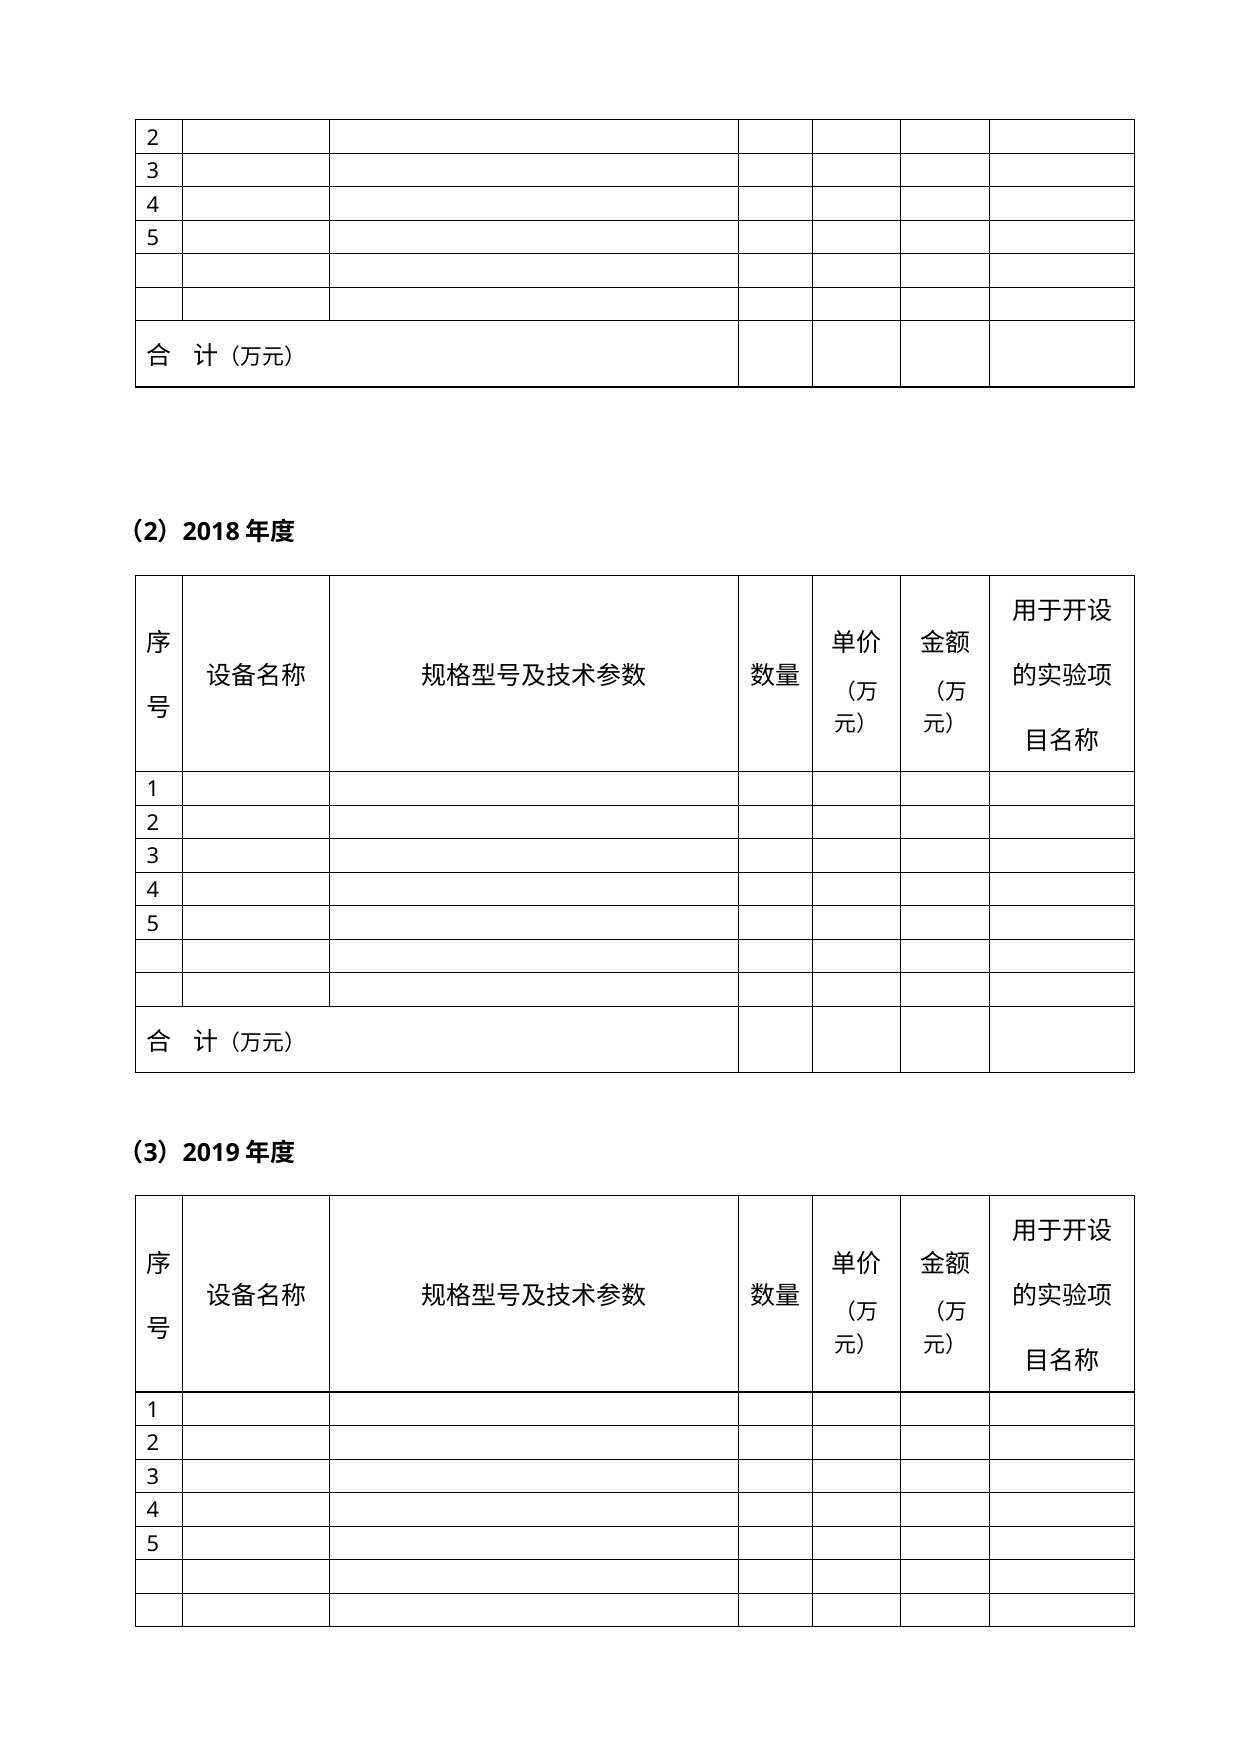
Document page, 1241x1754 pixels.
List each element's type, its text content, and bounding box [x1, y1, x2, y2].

table_cell [330, 873, 738, 905]
table_cell [183, 1594, 329, 1626]
table_cell [330, 1493, 738, 1526]
table_cell [183, 1527, 329, 1559]
table_header 用于开设的实验项目名称 [990, 576, 1134, 771]
table_header 数量 [739, 576, 812, 771]
table_cell 5 [136, 1527, 182, 1559]
table_cell [183, 906, 329, 939]
table_cell [813, 1594, 900, 1626]
table_header 规格型号及技术参数 [330, 1196, 738, 1391]
table_cell [136, 940, 182, 972]
table_cell [183, 772, 329, 804]
table_cell [990, 1493, 1134, 1526]
table_cell [330, 154, 738, 186]
table_header 单价（万元） [813, 576, 900, 771]
table_cell [330, 221, 738, 253]
table_cell [739, 1460, 812, 1492]
table_cell [136, 1594, 182, 1626]
table_cell [813, 873, 900, 905]
table_cell [990, 1393, 1134, 1425]
table_cell [739, 254, 812, 287]
table_cell 4 [136, 187, 182, 220]
table_cell 合 计（万元） [136, 1007, 738, 1072]
table_cell [330, 806, 738, 838]
table_cell [901, 321, 989, 386]
table_cell [183, 120, 329, 153]
table_cell [901, 120, 989, 153]
table_cell [990, 772, 1134, 804]
table_cell [739, 1560, 812, 1593]
table_cell [739, 906, 812, 939]
table_cell [739, 187, 812, 220]
table_cell [813, 254, 900, 287]
table_cell [901, 1393, 989, 1425]
table_cell [813, 940, 900, 972]
table_cell 2 [136, 1426, 182, 1458]
table_cell [739, 1393, 812, 1425]
table_cell [813, 120, 900, 153]
text （2）2018年度 [118, 497, 1152, 562]
table_cell [330, 1426, 738, 1458]
table_cell [901, 973, 989, 1006]
table_cell [990, 1594, 1134, 1626]
table_cell [901, 1460, 989, 1492]
table_cell [183, 1560, 329, 1593]
table_cell [813, 321, 900, 386]
table_header 设备名称 [183, 1196, 329, 1391]
table_cell 2 [136, 806, 182, 838]
table_cell [901, 806, 989, 838]
table_cell [813, 806, 900, 838]
table_cell [990, 973, 1134, 1006]
table_header 金额（万元） [901, 1196, 989, 1391]
table_cell [183, 154, 329, 186]
table_header 数量 [739, 1196, 812, 1391]
table_header 金额（万元） [901, 576, 989, 771]
table_cell [330, 1594, 738, 1626]
table_cell [990, 1426, 1134, 1458]
table_cell [739, 288, 812, 320]
table_cell [136, 973, 182, 1006]
table_cell [183, 254, 329, 287]
table_cell 3 [136, 839, 182, 872]
table_cell [183, 221, 329, 253]
table_cell [183, 839, 329, 872]
table_cell [330, 254, 738, 287]
table_cell [901, 772, 989, 804]
table_cell [990, 906, 1134, 939]
table_cell [330, 1560, 738, 1593]
table_cell [813, 221, 900, 253]
table_cell 3 [136, 1460, 182, 1492]
table_cell [183, 1460, 329, 1492]
table_cell [183, 288, 329, 320]
table_cell [183, 973, 329, 1006]
table_header 规格型号及技术参数 [330, 576, 738, 771]
table_cell [813, 1493, 900, 1526]
table_cell [183, 1393, 329, 1425]
table_cell [901, 1527, 989, 1559]
table_cell [990, 187, 1134, 220]
table_cell [739, 940, 812, 972]
table_cell [330, 1460, 738, 1492]
table_cell [813, 839, 900, 872]
table_cell [901, 221, 989, 253]
table_cell [813, 154, 900, 186]
table_cell [739, 1527, 812, 1559]
table_cell [183, 1426, 329, 1458]
table_cell 1 [136, 1393, 182, 1425]
table_cell [990, 254, 1134, 287]
table_cell 4 [136, 873, 182, 905]
table_cell [739, 1493, 812, 1526]
table_cell [183, 940, 329, 972]
table_header 序号 [136, 576, 182, 771]
table_cell 4 [136, 1493, 182, 1526]
table_cell [990, 1460, 1134, 1492]
table_cell [330, 120, 738, 153]
table_cell [739, 806, 812, 838]
table_cell [739, 321, 812, 386]
table_cell [990, 154, 1134, 186]
table_cell [739, 154, 812, 186]
table_cell [990, 806, 1134, 838]
table_cell [739, 839, 812, 872]
table_cell [901, 873, 989, 905]
table_cell [739, 1007, 812, 1072]
table_cell [990, 120, 1134, 153]
table_cell [813, 288, 900, 320]
table_cell [813, 1007, 900, 1072]
table_cell [901, 839, 989, 872]
table_cell [183, 806, 329, 838]
table_cell [813, 906, 900, 939]
table_header 设备名称 [183, 576, 329, 771]
table_cell 1 [136, 772, 182, 804]
table_cell [330, 973, 738, 1006]
table_cell [901, 1560, 989, 1593]
table_cell [990, 321, 1134, 386]
table_cell [901, 254, 989, 287]
table_cell [901, 1007, 989, 1072]
table_cell [901, 288, 989, 320]
table_header 单价（万元） [813, 1196, 900, 1391]
table_cell [813, 1426, 900, 1458]
table_cell [739, 221, 812, 253]
table_cell [901, 154, 989, 186]
table_cell [739, 772, 812, 804]
table_cell 合 计（万元） [136, 321, 738, 386]
table_cell [330, 839, 738, 872]
table_cell [901, 940, 989, 972]
table_cell 3 [136, 154, 182, 186]
table_cell [990, 1560, 1134, 1593]
table_header 序号 [136, 1196, 182, 1391]
table_cell [136, 254, 182, 287]
table_cell [990, 873, 1134, 905]
table_cell [330, 906, 738, 939]
table_header 用于开设的实验项目名称 [990, 1196, 1134, 1391]
table_cell [330, 772, 738, 804]
table_cell [813, 1460, 900, 1492]
table_cell [739, 1426, 812, 1458]
table_cell [813, 973, 900, 1006]
table_cell [813, 772, 900, 804]
table_cell [990, 288, 1134, 320]
table_cell [990, 839, 1134, 872]
table_cell [330, 940, 738, 972]
table_cell [813, 187, 900, 220]
table_cell [990, 940, 1134, 972]
table_cell [330, 187, 738, 220]
table_cell [813, 1560, 900, 1593]
table_cell [136, 288, 182, 320]
table_cell [901, 1426, 989, 1458]
table_cell [183, 1493, 329, 1526]
table_cell [990, 1007, 1134, 1072]
table_cell [901, 906, 989, 939]
table_cell [901, 187, 989, 220]
table_cell [813, 1527, 900, 1559]
table_cell [990, 221, 1134, 253]
table_cell 5 [136, 221, 182, 253]
table_cell 2 [136, 120, 182, 153]
text （3）2019年度 [118, 1118, 1152, 1183]
table_cell [330, 1527, 738, 1559]
table_cell [739, 120, 812, 153]
table_cell [739, 973, 812, 1006]
table_cell [136, 1560, 182, 1593]
table_cell [330, 288, 738, 320]
table_cell 5 [136, 906, 182, 939]
table_cell [739, 873, 812, 905]
table_cell [990, 1527, 1134, 1559]
table_cell [901, 1493, 989, 1526]
table_cell [183, 873, 329, 905]
table_cell [739, 1594, 812, 1626]
table_cell [813, 1393, 900, 1425]
table_cell [901, 1594, 989, 1626]
table_cell [330, 1393, 738, 1425]
table_cell [183, 187, 329, 220]
